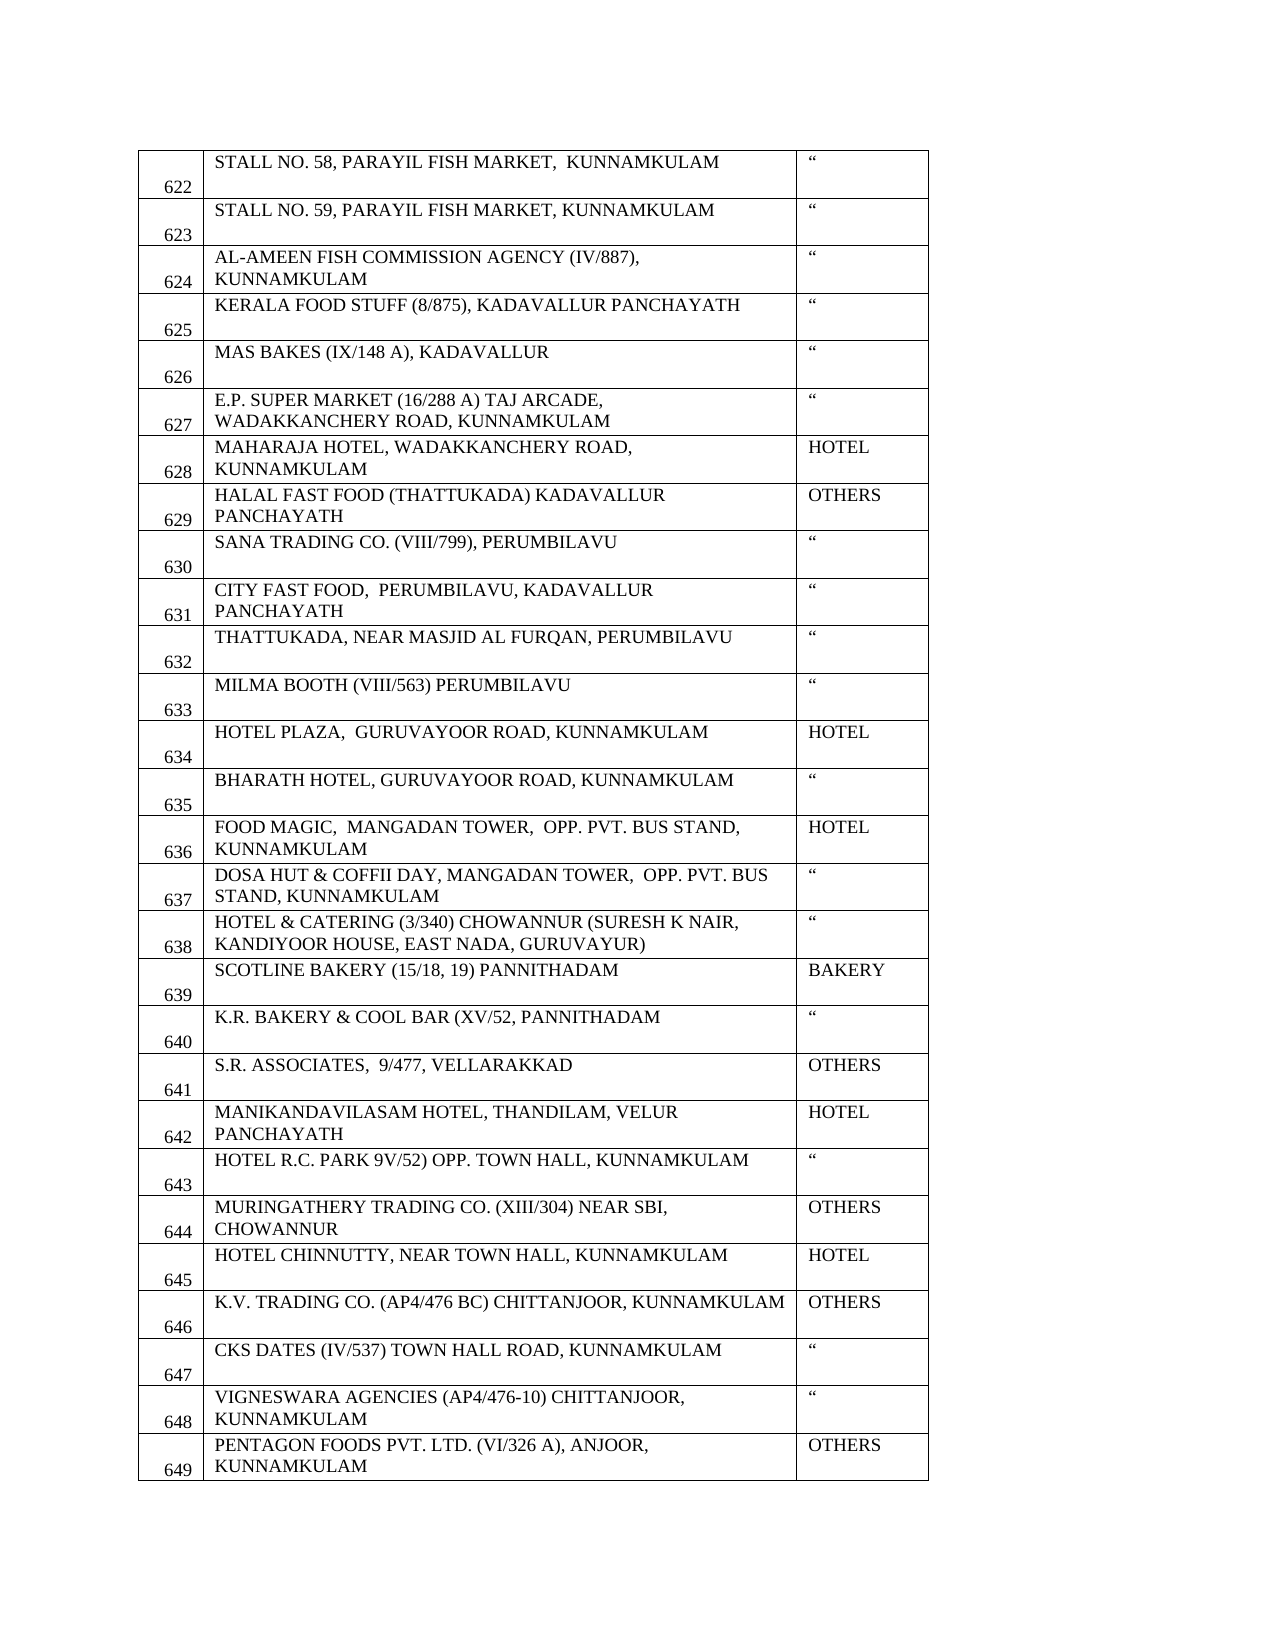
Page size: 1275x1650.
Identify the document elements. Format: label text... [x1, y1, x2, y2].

table_cell “ [797, 531, 928, 577]
table_cell HOTEL R.C. PARK 9V/52) OPP. TOWN HALL, KUNNAMKULAM [204, 1149, 796, 1195]
table_cell OTHERS [797, 1291, 928, 1337]
table_cell “ [797, 199, 928, 245]
table_cell THATTUKADA, NEAR MASJID AL FURQAN, PERUMBILAVU [204, 626, 796, 672]
table_cell VIGNESWARA AGENCIES (AP4/476-10) CHITTANJOOR, KUNNAMKULAM [204, 1386, 796, 1432]
table_cell HOTEL [797, 1101, 928, 1147]
table_cell “ [797, 1386, 928, 1432]
table_cell 640 [139, 1006, 203, 1052]
table_cell “ [797, 1149, 928, 1195]
table_cell 643 [139, 1149, 203, 1195]
table_cell SCOTLINE BAKERY (15/18, 19) PANNITHADAM [204, 959, 796, 1005]
table_cell HOTEL [797, 1244, 928, 1290]
table_cell HOTEL & CATERING (3/340) CHOWANNUR (SURESH K NAIR, KANDIYOOR HOUSE, EAST NADA, GURUVAYUR) [204, 911, 796, 957]
table_cell BAKERY [797, 959, 928, 1005]
table_cell 630 [139, 531, 203, 577]
table_cell “ [797, 674, 928, 720]
table_cell HOTEL [797, 721, 928, 767]
table_cell CKS DATES (IV/537) TOWN HALL ROAD, KUNNAMKULAM [204, 1339, 796, 1385]
table_cell HOTEL [797, 816, 928, 862]
table_cell AL-AMEEN FISH COMMISSION AGENCY (IV/887), KUNNAMKULAM [204, 246, 796, 292]
table_cell STALL NO. 59, PARAYIL FISH MARKET, KUNNAMKULAM [204, 199, 796, 245]
table_cell K.V. TRADING CO. (AP4/476 BC) CHITTANJOOR, KUNNAMKULAM [204, 1291, 796, 1337]
table_cell “ [797, 246, 928, 292]
table_cell 624 [139, 246, 203, 292]
table_cell KERALA FOOD STUFF (8/875), KADAVALLUR PANCHAYATH [204, 294, 796, 340]
table_cell “ [797, 1006, 928, 1052]
table_cell “ [797, 864, 928, 910]
table_cell HALAL FAST FOOD (THATTUKADA) KADAVALLUR PANCHAYATH [204, 484, 796, 530]
table_cell 632 [139, 626, 203, 672]
table_cell MILMA BOOTH (VIII/563) PERUMBILAVU [204, 674, 796, 720]
table_cell PENTAGON FOODS PVT. LTD. (VI/326 A), ANJOOR, KUNNAMKULAM [204, 1434, 796, 1480]
table_cell 631 [139, 579, 203, 625]
table_cell 635 [139, 769, 203, 815]
table_cell 629 [139, 484, 203, 530]
table_cell 633 [139, 674, 203, 720]
table_cell “ [797, 579, 928, 625]
table_cell FOOD MAGIC, MANGADAN TOWER, OPP. PVT. BUS STAND, KUNNAMKULAM [204, 816, 796, 862]
table_cell E.P. SUPER MARKET (16/288 A) TAJ ARCADE, WADAKKANCHERY ROAD, KUNNAMKULAM [204, 389, 796, 435]
table_cell MAS BAKES (IX/148 A), KADAVALLUR [204, 341, 796, 387]
table_cell 642 [139, 1101, 203, 1147]
table_cell 644 [139, 1196, 203, 1242]
table_cell OTHERS [797, 1196, 928, 1242]
table_cell “ [797, 911, 928, 957]
table_cell “ [797, 769, 928, 815]
table_cell MAHARAJA HOTEL, WADAKKANCHERY ROAD, KUNNAMKULAM [204, 436, 796, 482]
table_cell CITY FAST FOOD, PERUMBILAVU, KADAVALLUR PANCHAYATH [204, 579, 796, 625]
table_cell “ [797, 626, 928, 672]
table_cell 639 [139, 959, 203, 1005]
table_cell OTHERS [797, 1434, 928, 1480]
table_cell HOTEL [797, 436, 928, 482]
table_cell 641 [139, 1054, 203, 1100]
table_cell 649 [139, 1434, 203, 1480]
table_cell 626 [139, 341, 203, 387]
table_cell S.R. ASSOCIATES, 9/477, VELLARAKKAD [204, 1054, 796, 1100]
table_cell 646 [139, 1291, 203, 1337]
table_cell K.R. BAKERY & COOL BAR (XV/52, PANNITHADAM [204, 1006, 796, 1052]
table_cell “ [797, 1339, 928, 1385]
table_cell DOSA HUT & COFFII DAY, MANGADAN TOWER, OPP. PVT. BUS STAND, KUNNAMKULAM [204, 864, 796, 910]
table_cell MURINGATHERY TRADING CO. (XIII/304) NEAR SBI, CHOWANNUR [204, 1196, 796, 1242]
table_cell “ [797, 341, 928, 387]
table_cell 648 [139, 1386, 203, 1432]
table_cell “ [797, 389, 928, 435]
table_cell 628 [139, 436, 203, 482]
table_cell 638 [139, 911, 203, 957]
table_cell 645 [139, 1244, 203, 1290]
table_cell HOTEL CHINNUTTY, NEAR TOWN HALL, KUNNAMKULAM [204, 1244, 796, 1290]
table_cell 625 [139, 294, 203, 340]
table_cell OTHERS [797, 1054, 928, 1100]
table_cell 637 [139, 864, 203, 910]
table_cell 636 [139, 816, 203, 862]
table_cell 622 [139, 151, 203, 197]
table_cell 647 [139, 1339, 203, 1385]
table_cell HOTEL PLAZA, GURUVAYOOR ROAD, KUNNAMKULAM [204, 721, 796, 767]
table_cell 627 [139, 389, 203, 435]
table_cell 634 [139, 721, 203, 767]
table_cell STALL NO. 58, PARAYIL FISH MARKET, KUNNAMKULAM [204, 151, 796, 197]
table_cell “ [797, 294, 928, 340]
table_cell “ [797, 151, 928, 197]
table_cell BHARATH HOTEL, GURUVAYOOR ROAD, KUNNAMKULAM [204, 769, 796, 815]
table_cell SANA TRADING CO. (VIII/799), PERUMBILAVU [204, 531, 796, 577]
table_cell OTHERS [797, 484, 928, 530]
table_cell 623 [139, 199, 203, 245]
table_cell MANIKANDAVILASAM HOTEL, THANDILAM, VELUR PANCHAYATH [204, 1101, 796, 1147]
